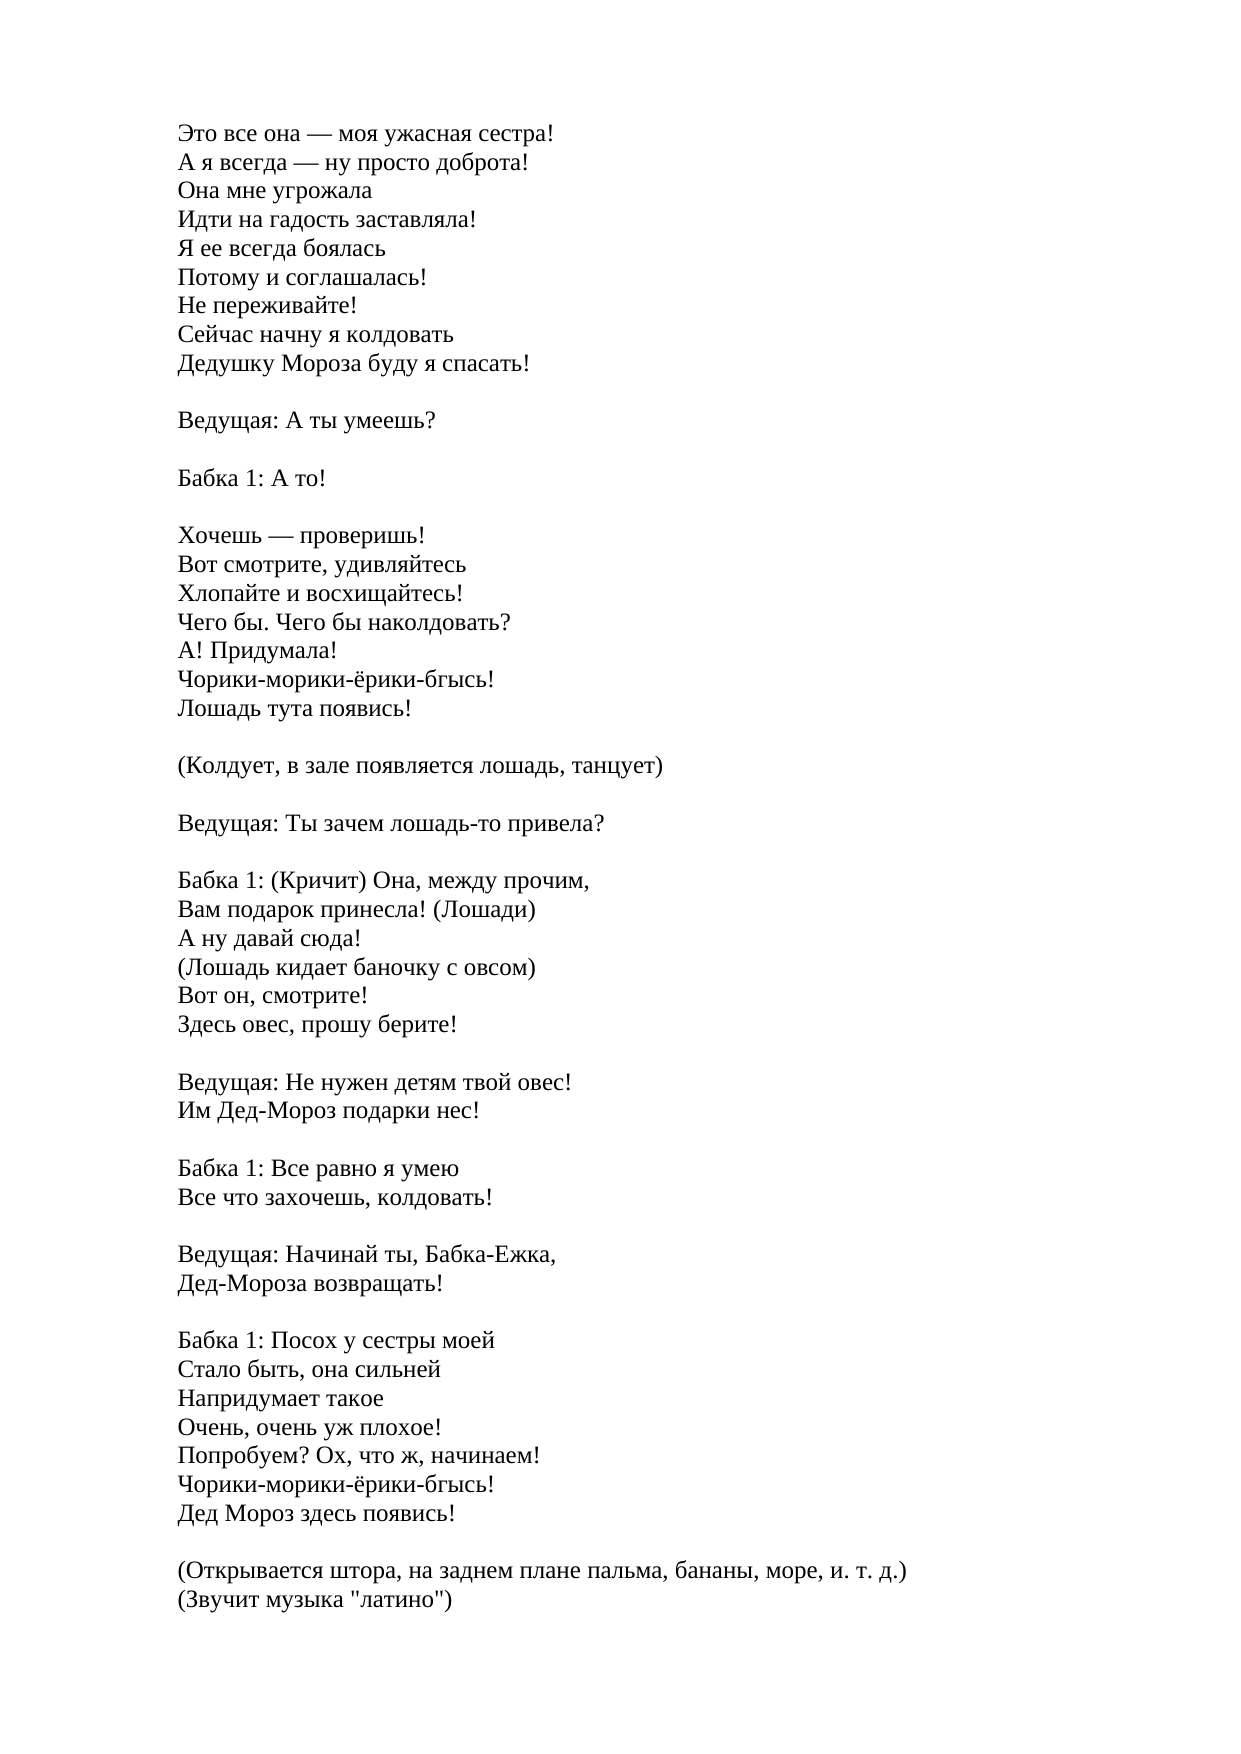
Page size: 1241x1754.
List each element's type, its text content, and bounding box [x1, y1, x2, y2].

text Ведущая: А ты умеешь? [177, 406, 1152, 434]
text А я всегда — ну просто доброта! [177, 147, 1152, 176]
text (Колдует, в зале появляется лошадь, танцует) [177, 751, 1152, 779]
text А! Придумала! [177, 636, 1152, 664]
text Бабка 1: Все равно я умею [177, 1153, 1152, 1182]
text А ну давай сюда! [177, 923, 1152, 952]
text Вам подарок принесла! (Лошади) [177, 894, 1152, 923]
text Идти на гадость заставляла! [177, 204, 1152, 233]
text Дед-Мороза возвращать! [177, 1268, 1152, 1297]
text (Лошадь кидает баночку с овсом) [177, 952, 1152, 981]
text Чего бы. Чего бы наколдовать? [177, 607, 1152, 636]
text Бабка 1: Посох у сестры моей [177, 1326, 1152, 1354]
text Все что захочешь, колдовать! [177, 1182, 1152, 1211]
text Напридумает такое [177, 1383, 1152, 1412]
text Это все она — моя ужасная сестра! [177, 118, 1152, 147]
text Дедушку Мороза буду я спасать! [177, 348, 1152, 377]
text Она мне угрожала [177, 176, 1152, 204]
text Вот смотрите, удивляйтесь [177, 549, 1152, 578]
text Вот он, смотрите! [177, 981, 1152, 1009]
text Ведущая: Начинай ты, Бабка-Ежка, [177, 1239, 1152, 1268]
text Не переживайте! [177, 291, 1152, 319]
text Потому и соглашалась! [177, 262, 1152, 291]
text Лошадь тута появись! [177, 693, 1152, 722]
text Стало быть, она сильней [177, 1354, 1152, 1383]
text Дед Мороз здесь появись! [177, 1498, 1152, 1527]
text Ведущая: Ты зачем лошадь-то привела? [177, 808, 1152, 837]
text Бабка 1: (Кричит) Она, между прочим, [177, 866, 1152, 894]
text (Открывается штора, на заднем плане пальма, бананы, море, и. т. д.) [177, 1556, 1152, 1584]
text Чорики-морики-ёрики-бгысь! [177, 1469, 1152, 1498]
text Очень, очень уж плохое! [177, 1412, 1152, 1441]
text Здесь овес, прошу берите! [177, 1009, 1152, 1038]
text Чорики-морики-ёрики-бгысь! [177, 664, 1152, 693]
text (Звучит музыка "латино") [177, 1584, 1152, 1613]
text Ведущая: Не нужен детям твой овес! [177, 1067, 1152, 1096]
text Я ее всегда боялась [177, 233, 1152, 262]
text Им Дед-Мороз подарки нес! [177, 1096, 1152, 1124]
text Бабка 1: А то! [177, 463, 1152, 492]
text Попробуем? Ох, что ж, начинаем! [177, 1441, 1152, 1469]
text Сейчас начну я колдовать [177, 319, 1152, 348]
text Хлопайте и восхищайтесь! [177, 578, 1152, 607]
text Хочешь — проверишь! [177, 521, 1152, 549]
